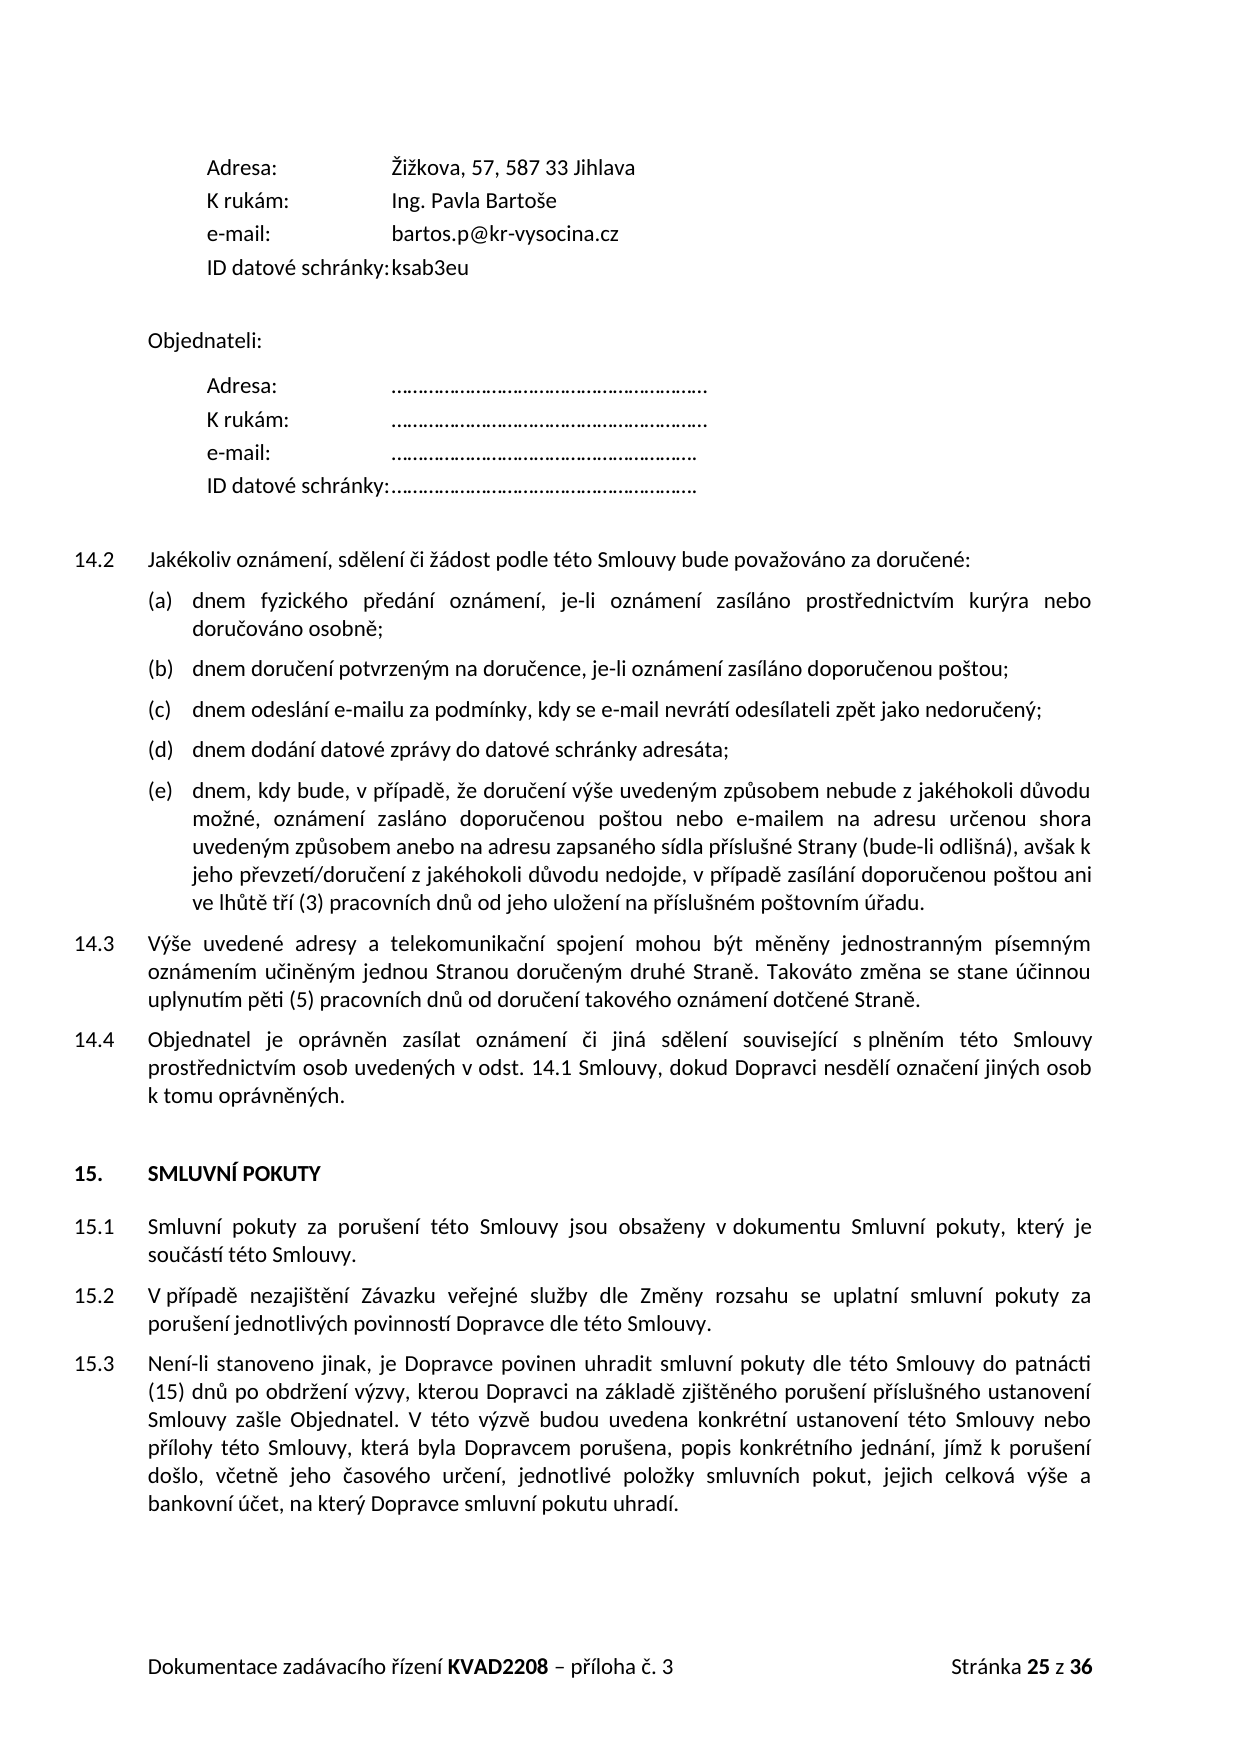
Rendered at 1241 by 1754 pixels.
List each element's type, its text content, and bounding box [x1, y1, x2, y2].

text Není-li stanoveno jinak, je Dopravce povinen uhradit smluvní pokuty dle této Smlouvy do patnácti (15) dnů po obdržení výzvy, kterou Dopravci na základě zjištěného porušení příslušného ustanovení Smlouvy zašle Objednatel. V této výzvě budou uvedena konkrétní ustanovení této Smlouvy nebo přílohy této Smlouvy, která byla Dopravcem porušena, popis konkrétního jednání, jímž k porušení došlo, včetně jeho časového určení, jednotlivé položky smluvních pokut, jejich celková výše a bankovní účet, na který Dopravce smluvní pokutu uhradí. [74, 1349, 1093, 1518]
text Smluvní pokuty za porušení této Smlouvy jsou obsaženy v dokumentu Smluvní pokuty, který je součástí této Smlouvy. [74, 1212, 1093, 1268]
list ID datové schránky: ksab3eu [207, 248, 1093, 281]
text V případě nezajištění Závazku veřejné služby dle Změny rozsahu se uplatní smluvní pokuty za porušení jednotlivých povinností Dopravce dle této Smlouvy. [74, 1281, 1093, 1337]
text Jakékoliv oznámení, sdělení či žádost podle této Smlouvy bude považováno za doručené: [74, 546, 1093, 573]
list K rukám: …………………………………………………… [207, 400, 1093, 433]
text dnem, kdy bude, v případě, že doručení výše uvedeným způsobem nebude z jakéhokoli důvodu možné, oznámení zasláno doporučenou poštou nebo e-mailem na adresu určenou shora uvedeným způsobem anebo na adresu zapsaného sídla příslušné Strany (bude-li odlišná), avšak k jeho převzetí/doručení z jakéhokoli důvodu nedojde, v případě zasílání doporučenou poštou ani ve lhůtě tří (3) pracovních dnů od jeho uložení na příslušném poštovním úřadu. [148, 776, 1093, 916]
list Adresa: Žižkova, 57, 587 33 Jihlava [207, 148, 1093, 181]
list e-mail: …………………………………………………. [207, 433, 1093, 466]
subtitle Smluvní pokuty [74, 1159, 1093, 1187]
text Výše uvedené adresy a telekomunikační spojení mohou být měněny jednostranným písemným oznámením učiněným jednou Stranou doručeným druhé Straně. Takováto změna se stane účinnou uplynutím pěti (5) pracovních dnů od doručení takového oznámení dotčené Straně. [74, 929, 1093, 1013]
list Adresa: …………………………………………………… [207, 366, 1093, 400]
list K rukám: Ing. Pavla Bartoše [207, 181, 1093, 214]
text dnem doručení potvrzeným na doručence, je-li oznámení zasíláno doporučenou poštou; [148, 654, 1093, 683]
list Objednateli: [148, 321, 1093, 354]
list ID datové schránky: …………………………………………………. [207, 466, 1093, 500]
list e-mail: bartos.p@kr-vysocina.cz [207, 214, 1093, 248]
text dnem dodání datové zprávy do datové schránky adresáta; [148, 736, 1093, 764]
text dnem fyzického předání oznámení, je-li oznámení zasíláno prostřednictvím kurýra nebo doručováno osobně; [148, 586, 1093, 642]
text dnem odeslání e-mailu za podmínky, kdy se e-mail nevrátí odesílateli zpět jako nedoručený; [148, 695, 1093, 723]
text Objednatel je oprávněn zasílat oznámení či jiná sdělení související s plněním této Smlouvy prostřednictvím osob uvedených v odst. 14.1 Smlouvy, dokud Dopravci nesdělí označení jiných osob k tomu oprávněných. [74, 1025, 1093, 1109]
